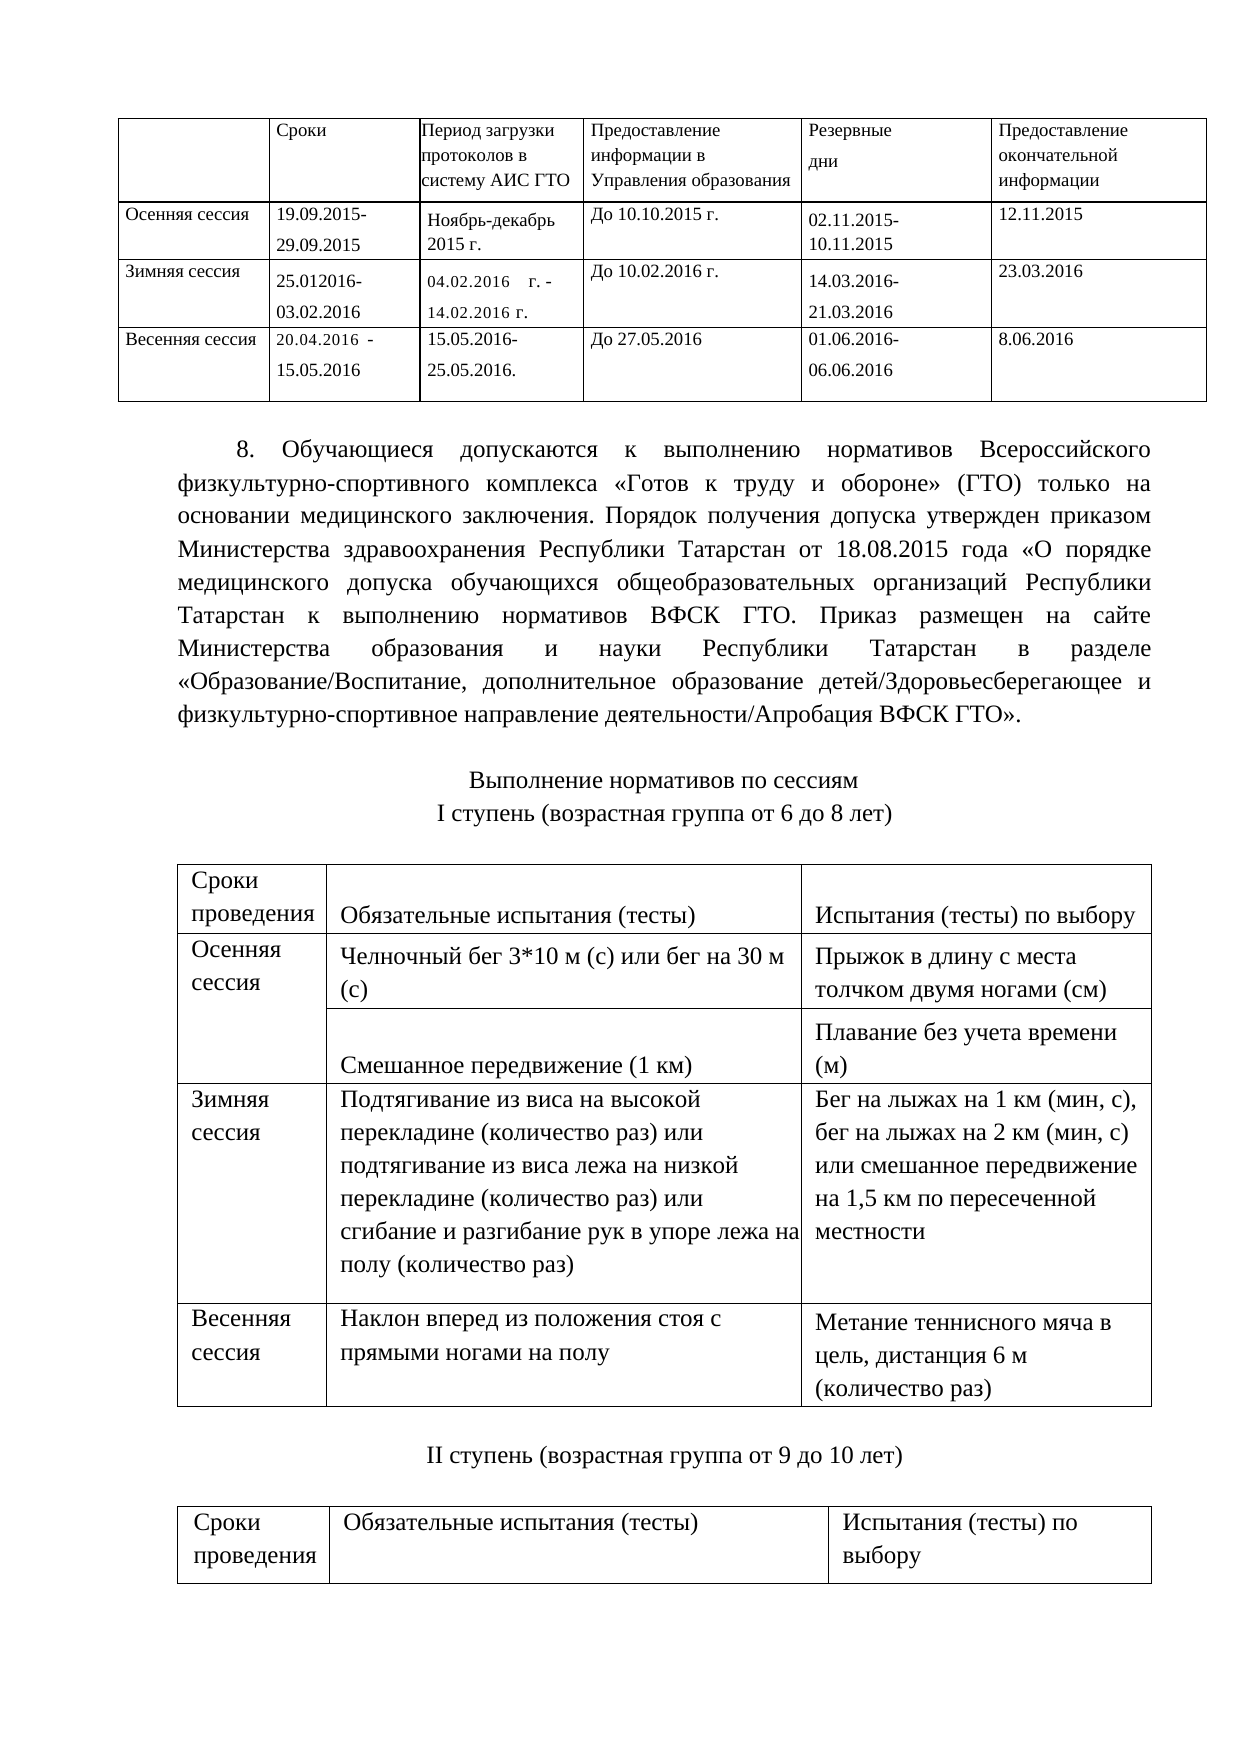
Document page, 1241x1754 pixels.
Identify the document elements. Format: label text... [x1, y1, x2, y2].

table_cell Ноябрь-декабрь 2015 г. [421, 203, 583, 259]
table_cell 25.012016- 03.02.2016 [270, 260, 419, 327]
text II ступень (возрастная группа от 9 до 10 лет) [177, 1440, 1152, 1469]
table_cell Зимняя сессия [178, 1084, 326, 1302]
table_cell Весенняя сессия [178, 1304, 326, 1406]
table_cell 8.06.2016 [992, 328, 1206, 401]
table_header Резервные дни [802, 119, 991, 201]
table_header Испытания (тесты) по выбору [829, 1507, 1151, 1583]
table_cell 19.09.2015- 29.09.2015 [270, 203, 419, 259]
table_cell Прыжок в длину с места толчком двумя ногами (см) [802, 934, 1151, 1007]
table_cell - 15.05.2016 [270, 328, 419, 401]
table_header Предоставление информации в Управления образования [584, 119, 801, 201]
table_cell 01.06.2016- 06.06.2016 [802, 328, 991, 401]
table_header Период загрузки протоколов в систему АИС ГТО [421, 119, 583, 201]
table_header Испытания (тесты) по выбору [802, 865, 1151, 933]
table_cell Наклон вперед из положения стоя с прямыми ногами на полу [327, 1304, 801, 1406]
table_cell 15.05.2016- 25.05.2016. [421, 328, 583, 401]
text 8. Обучающиеся допускаются к выполнению нормативов Всероссийского физкультурно-спортивного комплекса «Готов к труду и обороне» (ГТО) только на основании медицинского заключения. Порядок получения допуска утвержден приказом Министерства здравоохранения Республики Татарстан от 18.08.2015 года «О порядке медицинского допуска обучающихся общеобразовательных организаций Республики Татарстан к выполнению нормативов ВФСК ГТО. Приказ размещен на сайте Министерства образования и науки Республики Татарстан в разделе «Образование/Воспитание, дополнительное образование детей/Здоровьесберегающее и физкультурно-спортивное направление деятельности/Апробация ВФСК ГТО». [177, 434, 1152, 727]
table_header Сроки [270, 119, 419, 201]
table_header Предоставление окончательной информации [992, 119, 1206, 201]
table_header Сроки проведения [178, 865, 326, 933]
table_cell 02.11.2015- 10.11.2015 [802, 203, 991, 259]
table_header Сроки проведения [178, 1507, 329, 1583]
table_cell Осенняя сессия [119, 203, 269, 259]
table_cell Бег на лыжах на 1 км (мин, с), бег на лыжах на 2 км (мин, с) или смешанное передвижение на 1,5 км по пересеченной местности [802, 1084, 1151, 1302]
table_header [119, 119, 269, 201]
table_cell 14.03.2016- 21.03.2016 [802, 260, 991, 327]
table_cell Метание теннисного мяча в цель, дистанция 6 м (количество раз) [802, 1304, 1151, 1406]
table_cell Осенняя сессия [178, 934, 326, 1083]
table_cell До 10.02.2016 г. [584, 260, 801, 327]
text Выполнение нормативов по сессиям [177, 765, 1149, 793]
table_cell Смешанное передвижение (1 км) [327, 1009, 801, 1083]
table_header Обязательные испытания (тесты) [327, 865, 801, 933]
table_cell До 10.10.2015 г. [584, 203, 801, 259]
table_cell 12.11.2015 [992, 203, 1206, 259]
table_header Обязательные испытания (тесты) [330, 1507, 828, 1583]
table_cell 23.03.2016 [992, 260, 1206, 327]
table_cell Зимняя сессия [119, 260, 269, 327]
table_cell Весенняя сессия [119, 328, 269, 401]
table_cell г. - г. [421, 260, 583, 327]
table_cell До 27.05.2016 [584, 328, 801, 401]
table_cell Плавание без учета времени (м) [802, 1009, 1151, 1083]
table_cell Челночный бег 3*10 м (с) или бег на 30 м (с) [327, 934, 801, 1007]
text I ступень (возрастная группа от 6 до 8 лет) [177, 798, 1152, 827]
